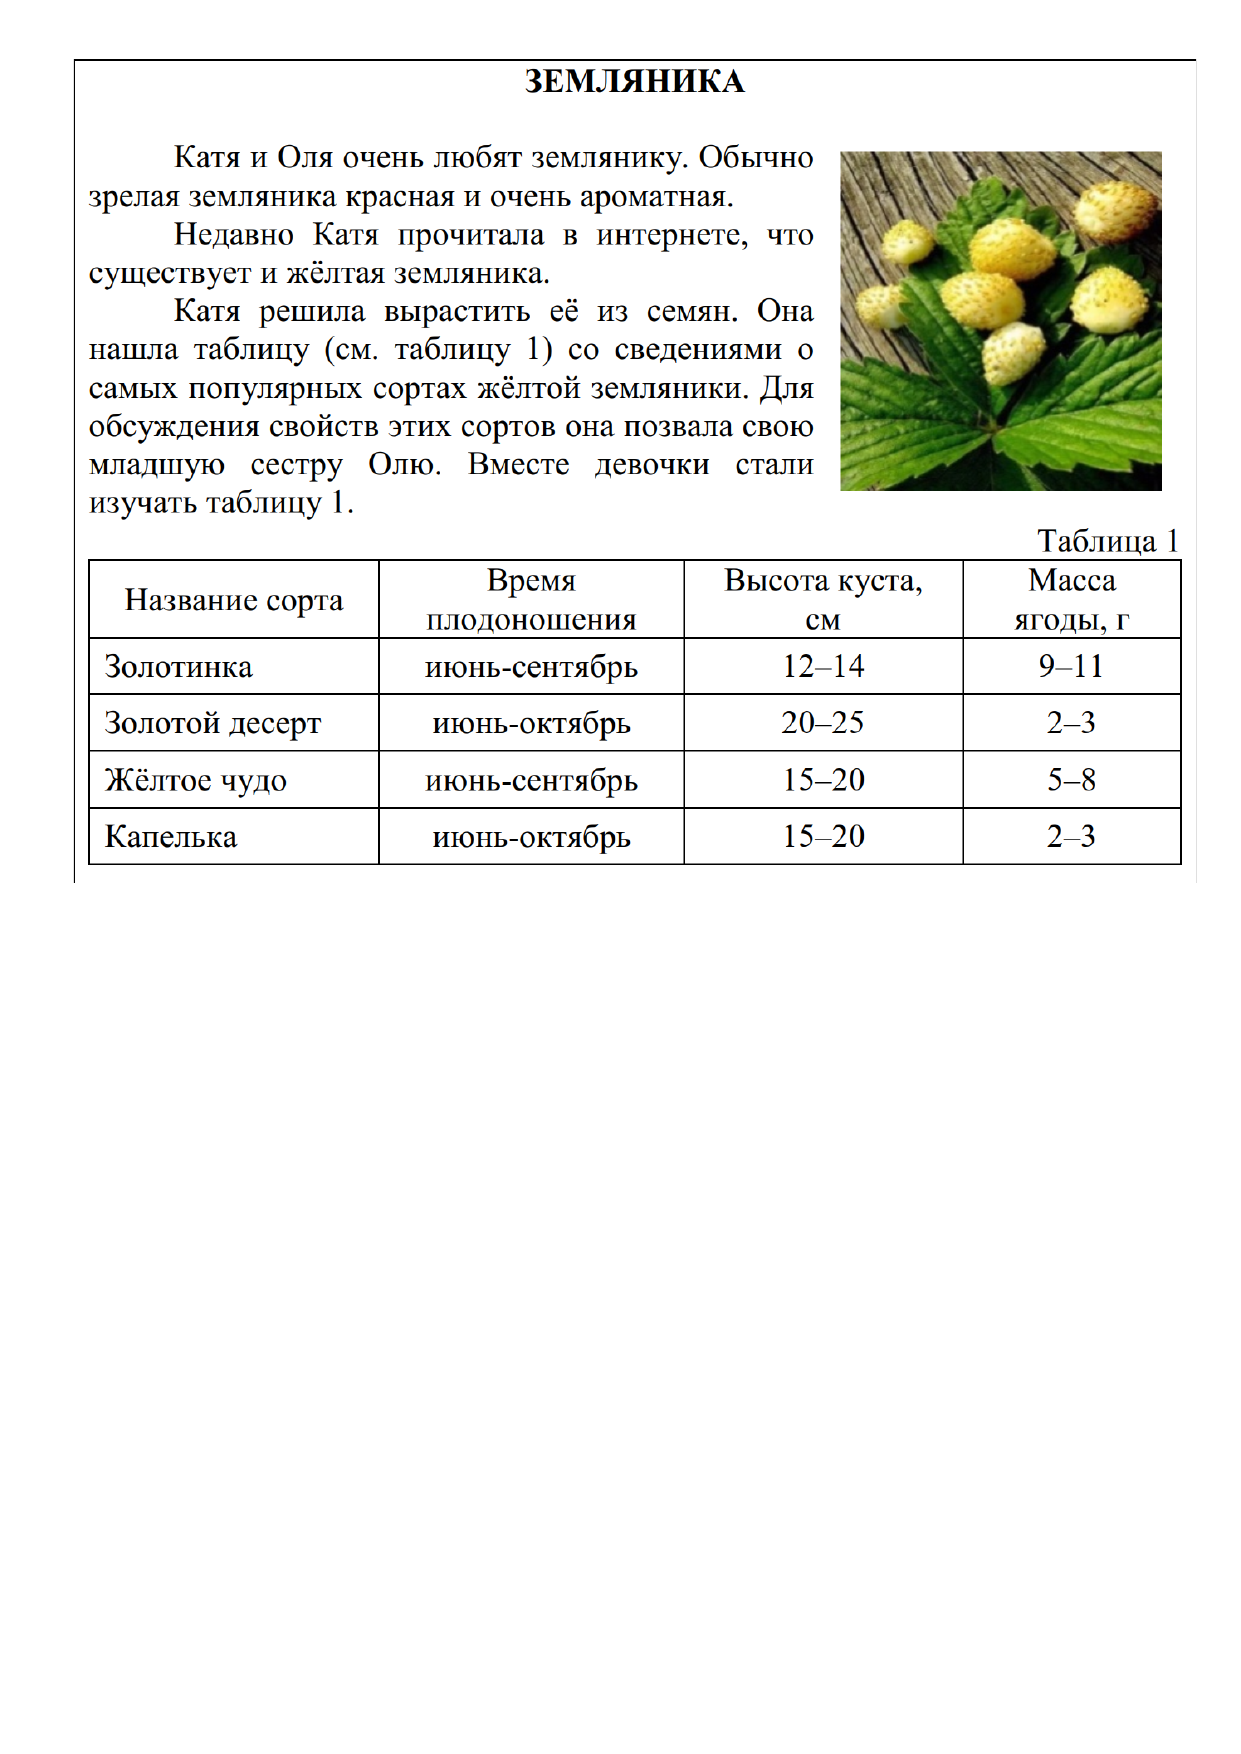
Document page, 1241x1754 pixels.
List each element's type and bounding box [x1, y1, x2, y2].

picture [73, 59, 1197, 883]
